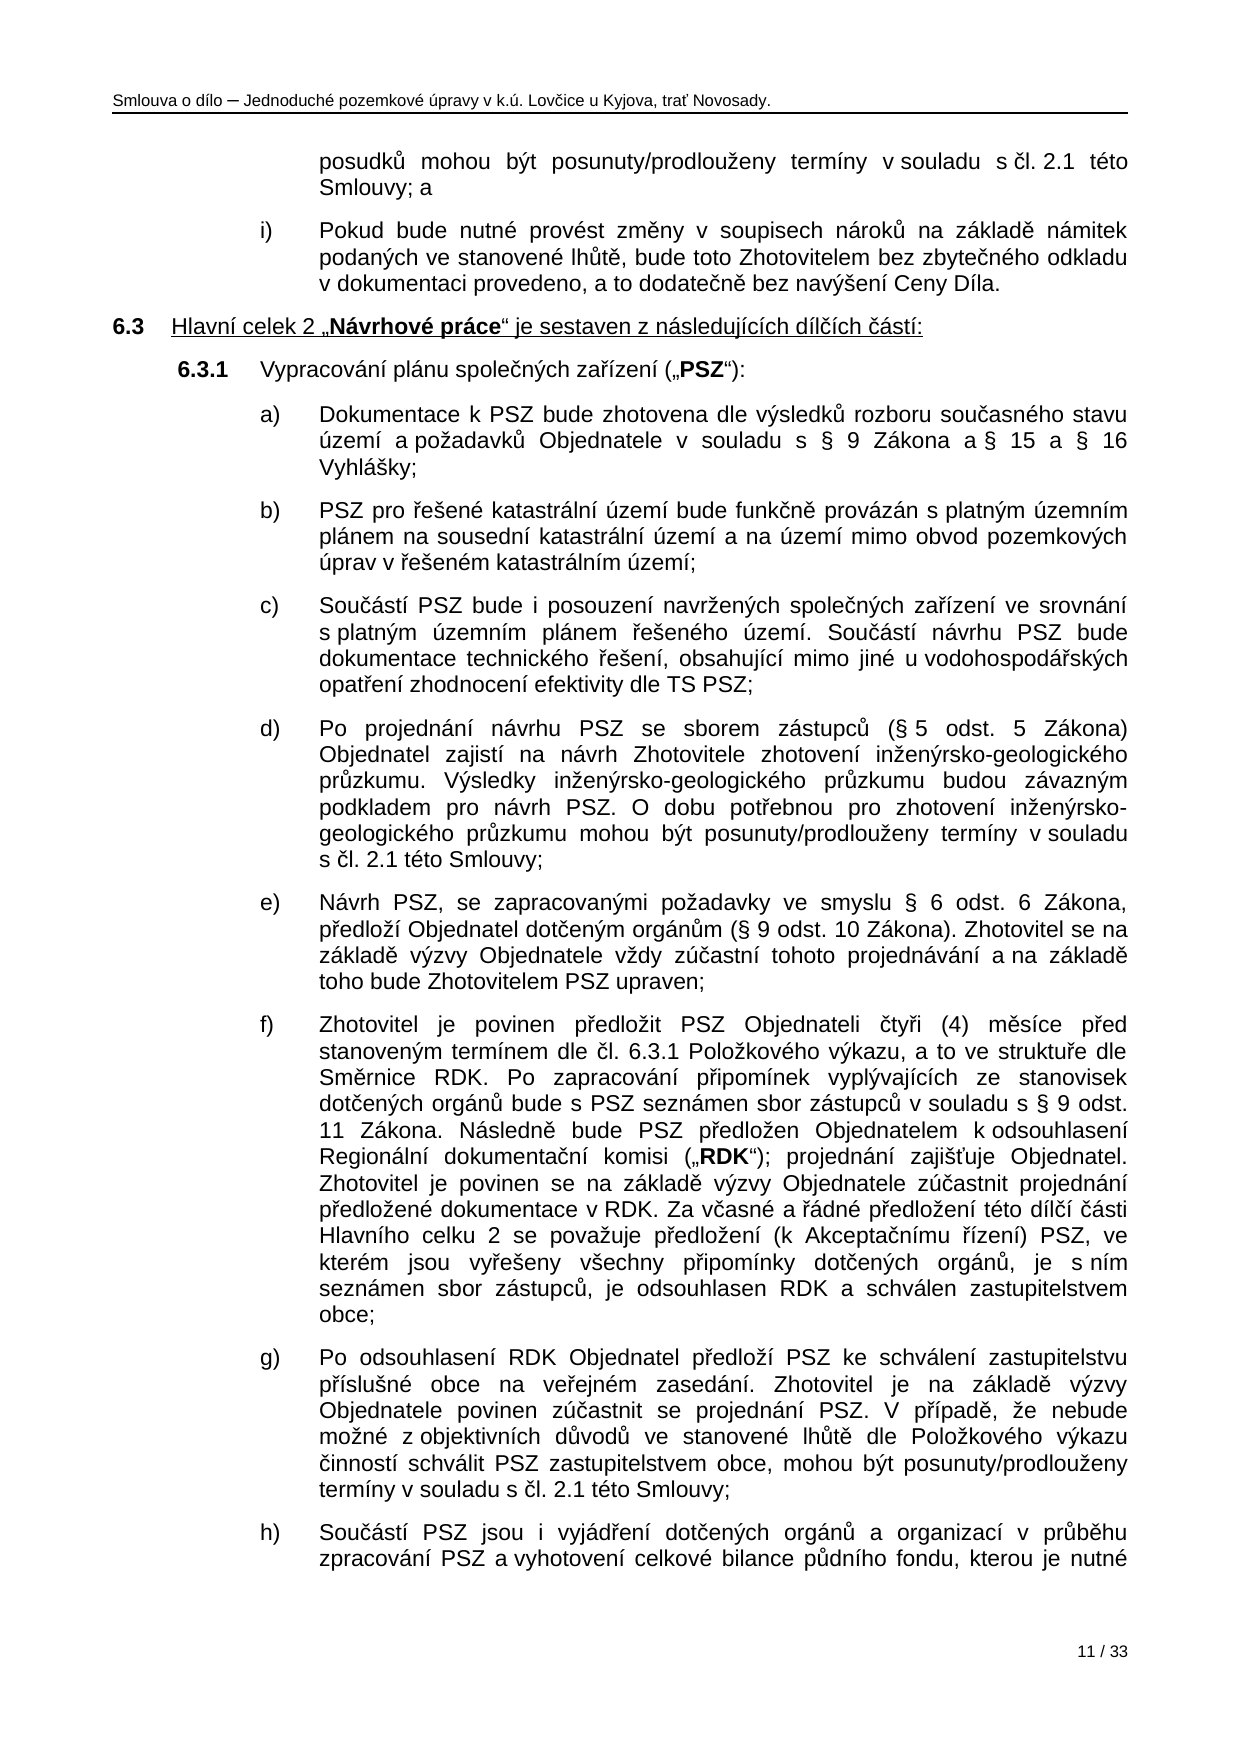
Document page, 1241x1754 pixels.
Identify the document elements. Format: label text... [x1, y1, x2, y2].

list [260, 148, 1128, 200]
list Dokumentace k PSZ bude zhotovena dle výsledků rozboru současného stavu území a požadavků Objednatele v souladu s § 9 Zákona a § 15 a § 16 Vyhlášky; [260, 401, 1128, 480]
list PSZ pro řešené katastrální území bude funkčně provázán s platným územním plánem na sousední katastrální území a na území mimo obvod pozemkových úprav v řešeném katastrálním území; [260, 497, 1128, 576]
list Návrh PSZ, se zapracovanými požadavky ve smyslu § 6 odst. 6 Zákona, předloží Objednatel dotčeným orgánům (§ 9 odst. 10 Zákona). Zhotovitel se na základě výzvy Objednatele vždy zúčastní tohoto projednávání a na základě toho bude Zhotovitelem PSZ upraven; [260, 889, 1128, 995]
list Po odsouhlasení RDK Objednatel předloží PSZ ke schválení zastupitelstvu příslušné obce na veřejném zasedání. Zhotovitel je na základě výzvy Objednatele povinen zúčastnit se projednání PSZ. V případě, že nebude možné z objektivních důvodů ve stanovené lhůtě dle Položkového výkazu činností schválit PSZ zastupitelstvem obce, mohou být posunuty/prodlouženy termíny v souladu s čl. 2.1 této Smlouvy; [260, 1344, 1128, 1502]
list Zhotovitel je povinen předložit PSZ Objednateli čtyři (4) měsíce před stanoveným termínem dle čl. 6.3.1 Položkového výkazu, a to ve struktuře dle Směrnice RDK. Po zapracování připomínek vyplývajících ze stanovisek dotčených orgánů bude s PSZ seznámen sbor zástupců v souladu s § 9 odst. 11 Zákona. Následně bude PSZ předložen Objednatelem k odsouhlasení Regionální dokumentační komisi („RDK“); projednání zajišťuje Objednatel. Zhotovitel je povinen se na základě výzvy Objednatele zúčastnit projednání předložené dokumentace v RDK. Za včasné a řádné předložení této dílčí části Hlavního celku 2 se považuje předložení (k Akceptačnímu řízení) PSZ, ve kterém jsou vyřešeny všechny připomínky dotčených orgánů, je s ním seznámen sbor zástupců, je odsouhlasen RDK a schválen zastupitelstvem obce; [260, 1011, 1128, 1328]
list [260, 1519, 1128, 1572]
text Hlavní celek 2 „Návrhové práce“ je sestaven z následujících dílčích částí: [112, 313, 1128, 339]
text Vypracování plánu společných zařízení („PSZ“): [177, 356, 1128, 382]
list Součástí PSZ bude i posouzení navržených společných zařízení ve srovnání s platným územním plánem řešeného území. Součástí návrhu PSZ bude dokumentace technického řešení, obsahující mimo jiné u vodohospodářských opatření zhodnocení efektivity dle TS PSZ; [260, 592, 1128, 698]
list Po projednání návrhu PSZ se sborem zástupců (§ 5 odst. 5 Zákona) Objednatel zajistí na návrh Zhotovitele zhotovení inženýrsko-geologického průzkumu. Výsledky inženýrsko-geologického průzkumu budou závazným podkladem pro návrh PSZ. O dobu potřebnou pro zhotovení inženýrsko-geologického průzkumu mohou být posunuty/prodlouženy termíny v souladu s čl. 2.1 této Smlouvy; [260, 714, 1128, 873]
list Pokud bude nutné provést změny v soupisech nároků na základě námitek podaných ve stanovené lhůtě, bude toto Zhotovitelem bez zbytečného odkladu v dokumentaci provedeno, a to dodatečně bez navýšení Ceny Díla. [260, 217, 1128, 296]
